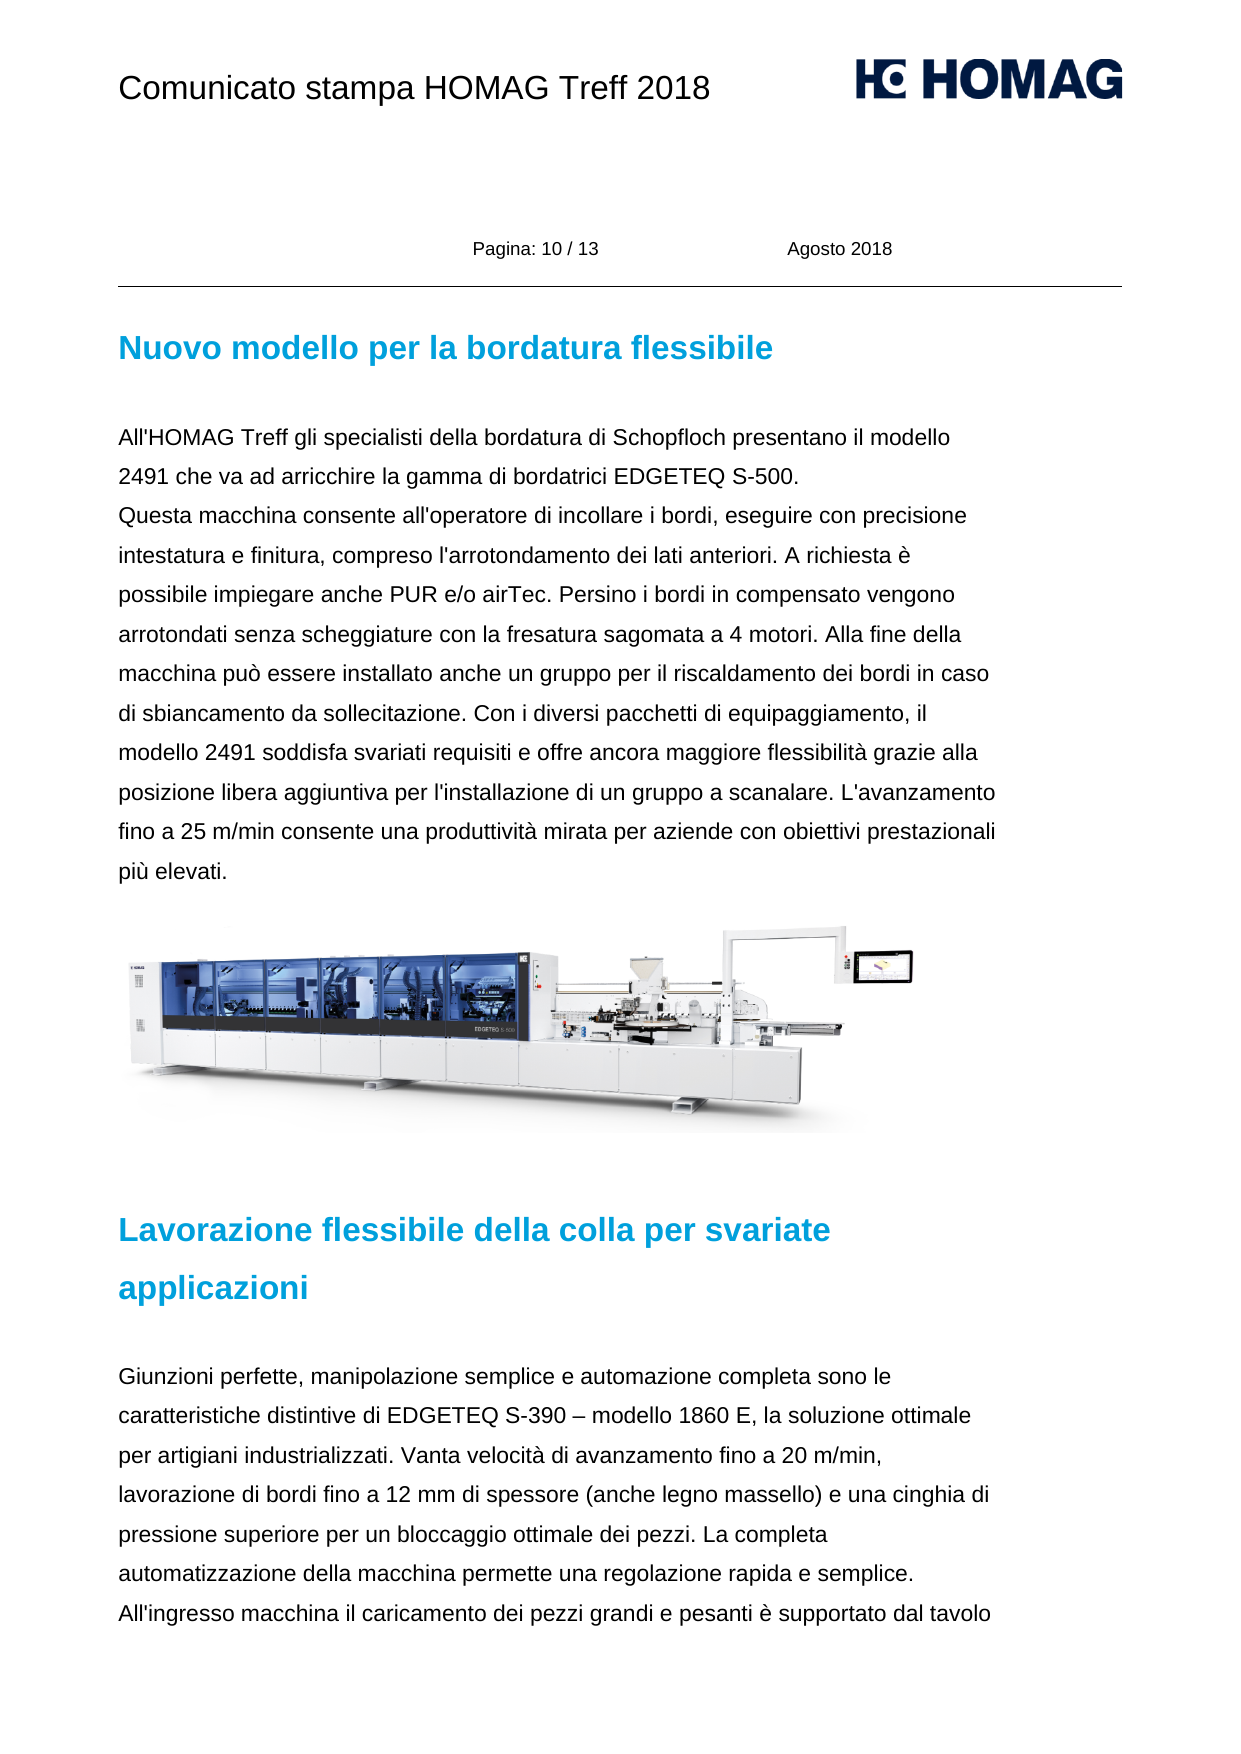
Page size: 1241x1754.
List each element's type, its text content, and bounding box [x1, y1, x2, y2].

subtitle Lavorazione flessibile della colla per svariate applicazioni [118, 1210, 1004, 1306]
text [118, 1363, 1004, 1626]
subtitle Nuovo modello per la bordatura flessibile [118, 328, 1004, 367]
picture [118, 909, 928, 1133]
picture [856, 59, 1123, 99]
text All'HOMAG Treff gli specialisti della bordatura di Schopfloch presentano il modello 2491 che va ad arricchire la gamma di bordatrici EDGETEQ S-500. Questa macchina consente all'operatore di incollare i bordi, eseguire con precisione intestatura e finitura, compreso l'arrotondamento dei lati anteriori. A richiesta è possibile impiegare anche PUR e/o airTec. Persino i bordi in compensato vengono arrotondati senza scheggiature con la fresatura sagomata a 4 motori. Alla fine della macchina può essere installato anche un gruppo per il riscaldamento dei bordi in caso di sbiancamento da sollecitazione. Con i diversi pacchetti di equipaggiamento, il modello 2491 soddisfa svariati requisiti e offre ancora maggiore flessibilità grazie alla posizione libera aggiuntiva per l'installazione di un gruppo a scanalare. L'avanzamento fino a 25 m/min consente una produttività mirata per aziende con obiettivi prestazionali più elevati. [118, 423, 1004, 884]
